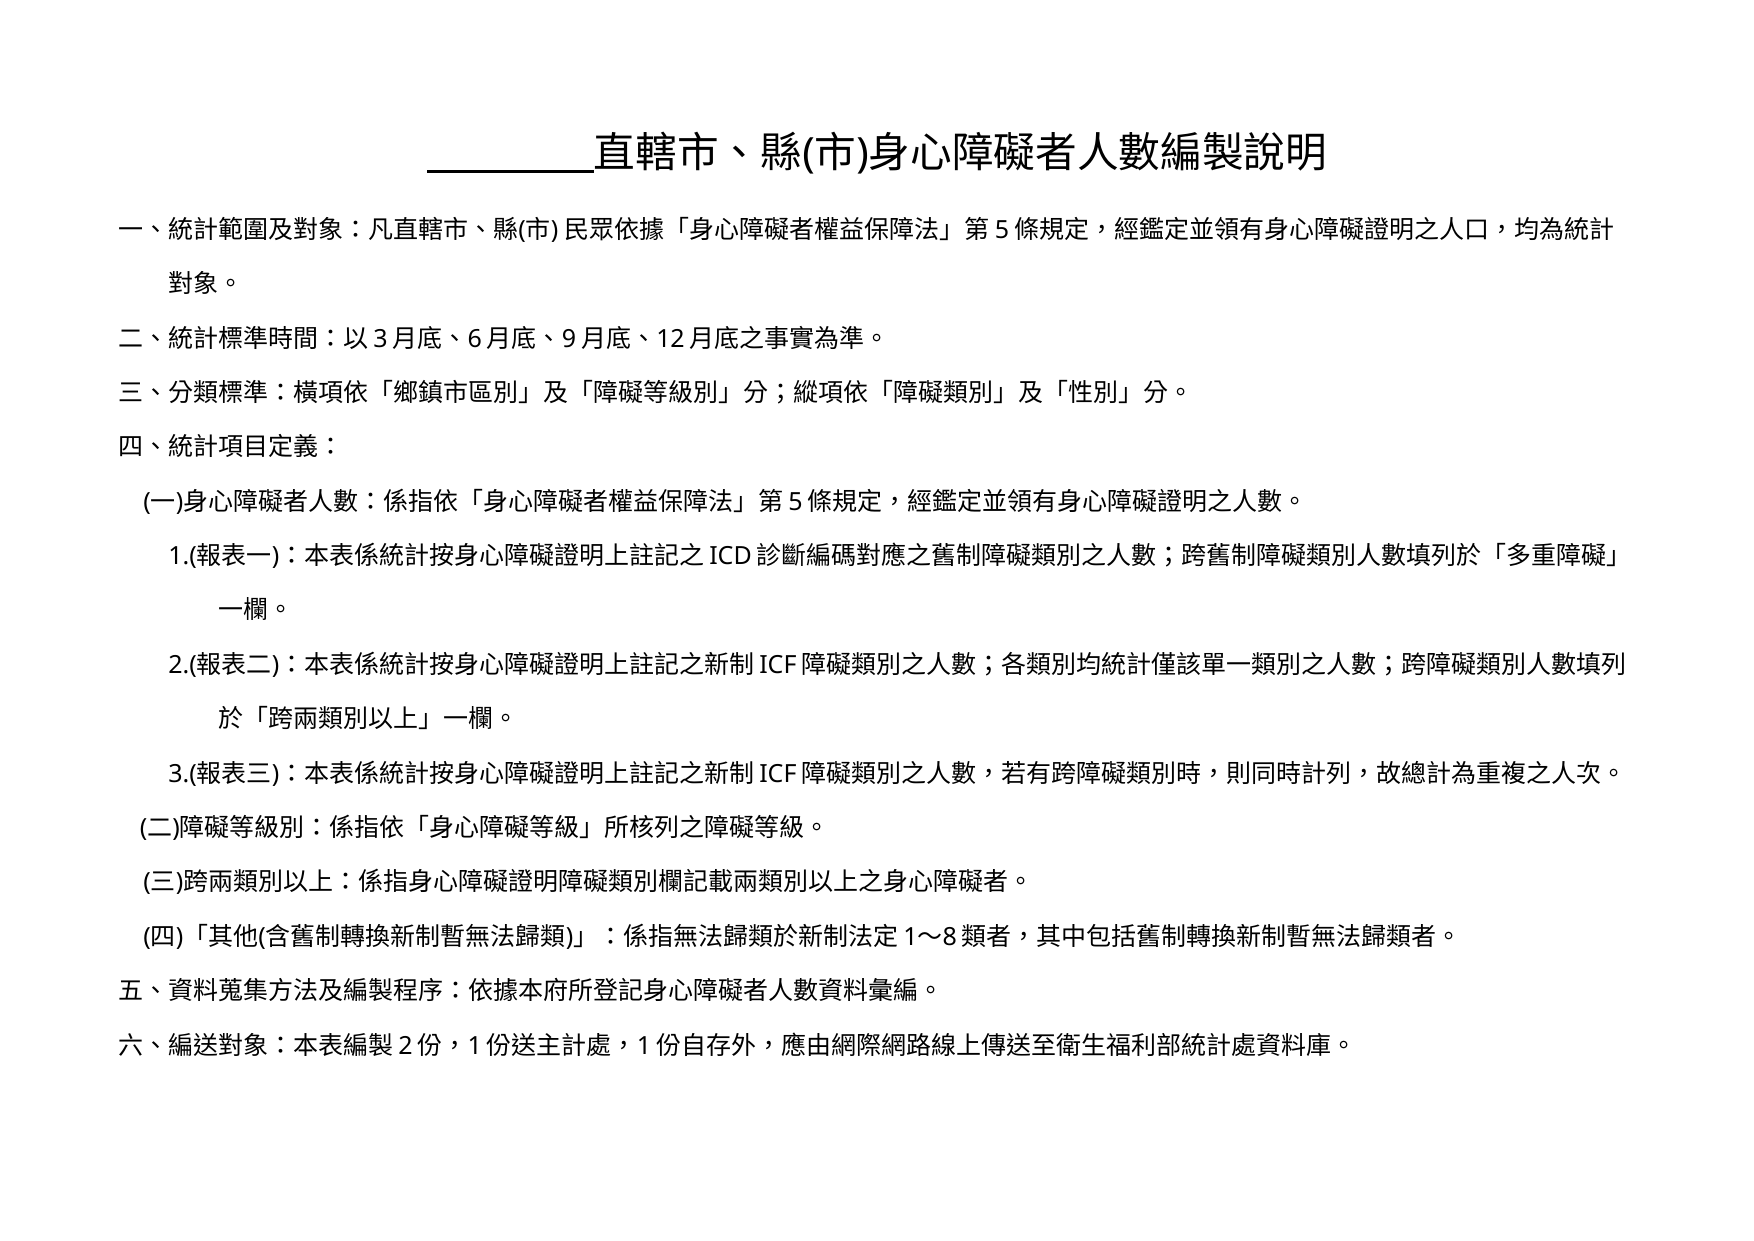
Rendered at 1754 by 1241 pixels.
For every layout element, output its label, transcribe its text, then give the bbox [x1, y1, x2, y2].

text 二、統計標準時間：以3月底、6月底、9月底、12月底之事實為準。 [118, 318, 1636, 354]
text 3.(報表三)：本表係統計按身心障礙證明上註記之新制ICF障礙類別之人數，若有跨障礙類別時，則同時計列，故總計為重複之人次。 [168, 753, 1636, 789]
text (二)障礙等級別：係指依「身心障礙等級」所核列之障礙等級。 [133, 807, 1636, 844]
text 三、分類標準：橫項依「鄉鎮市區別」及「障礙等級別」分；縱項依「障礙類別」及「性別」分。 [118, 372, 1636, 409]
text (四)「其他(含舊制轉換新制暫無法歸類)」：係指無法歸類於新制法定1～8類者，其中包括舊制轉換新制暫無法歸類者。 [143, 916, 1636, 952]
text 2.(報表二)：本表係統計按身心障礙證明上註記之新制ICF障礙類別之人數；各類別均統計僅該單一類別之人數；跨障礙類別人數填列於「跨兩類別以上」一欄。 [168, 644, 1636, 735]
text 直轄市、縣(市)身心障礙者人數編製說明 [118, 119, 1636, 179]
text (一)身心障礙者人數：係指依「身心障礙者權益保障法」第5條規定，經鑑定並領有身心障礙證明之人數。 [143, 481, 1636, 517]
text 1.(報表一)：本表係統計按身心障礙證明上註記之ICD診斷編碼對應之舊制障礙類別之人數；跨舊制障礙類別人數填列於「多重障礙」一欄。 [168, 536, 1636, 626]
text 一、統計範圍及對象：凡直轄市、縣(市) 民眾依據「身心障礙者權益保障法」第5條規定，經鑑定並領有身心障礙證明之人口，均為統計對象。 [118, 209, 1636, 300]
text (三)跨兩類別以上：係指身心障礙證明障礙類別欄記載兩類別以上之身心障礙者。 [143, 862, 1636, 898]
text 四、統計項目定義： [118, 427, 1636, 463]
text 五、資料蒐集方法及編製程序：依據本府所登記身心障礙者人數資料彙編。 [118, 971, 1636, 1007]
text 六、編送對象：本表編製2份，1份送主計處，1份自存外，應由網際網路線上傳送至衛生福利部統計處資料庫。 [118, 1025, 1636, 1062]
